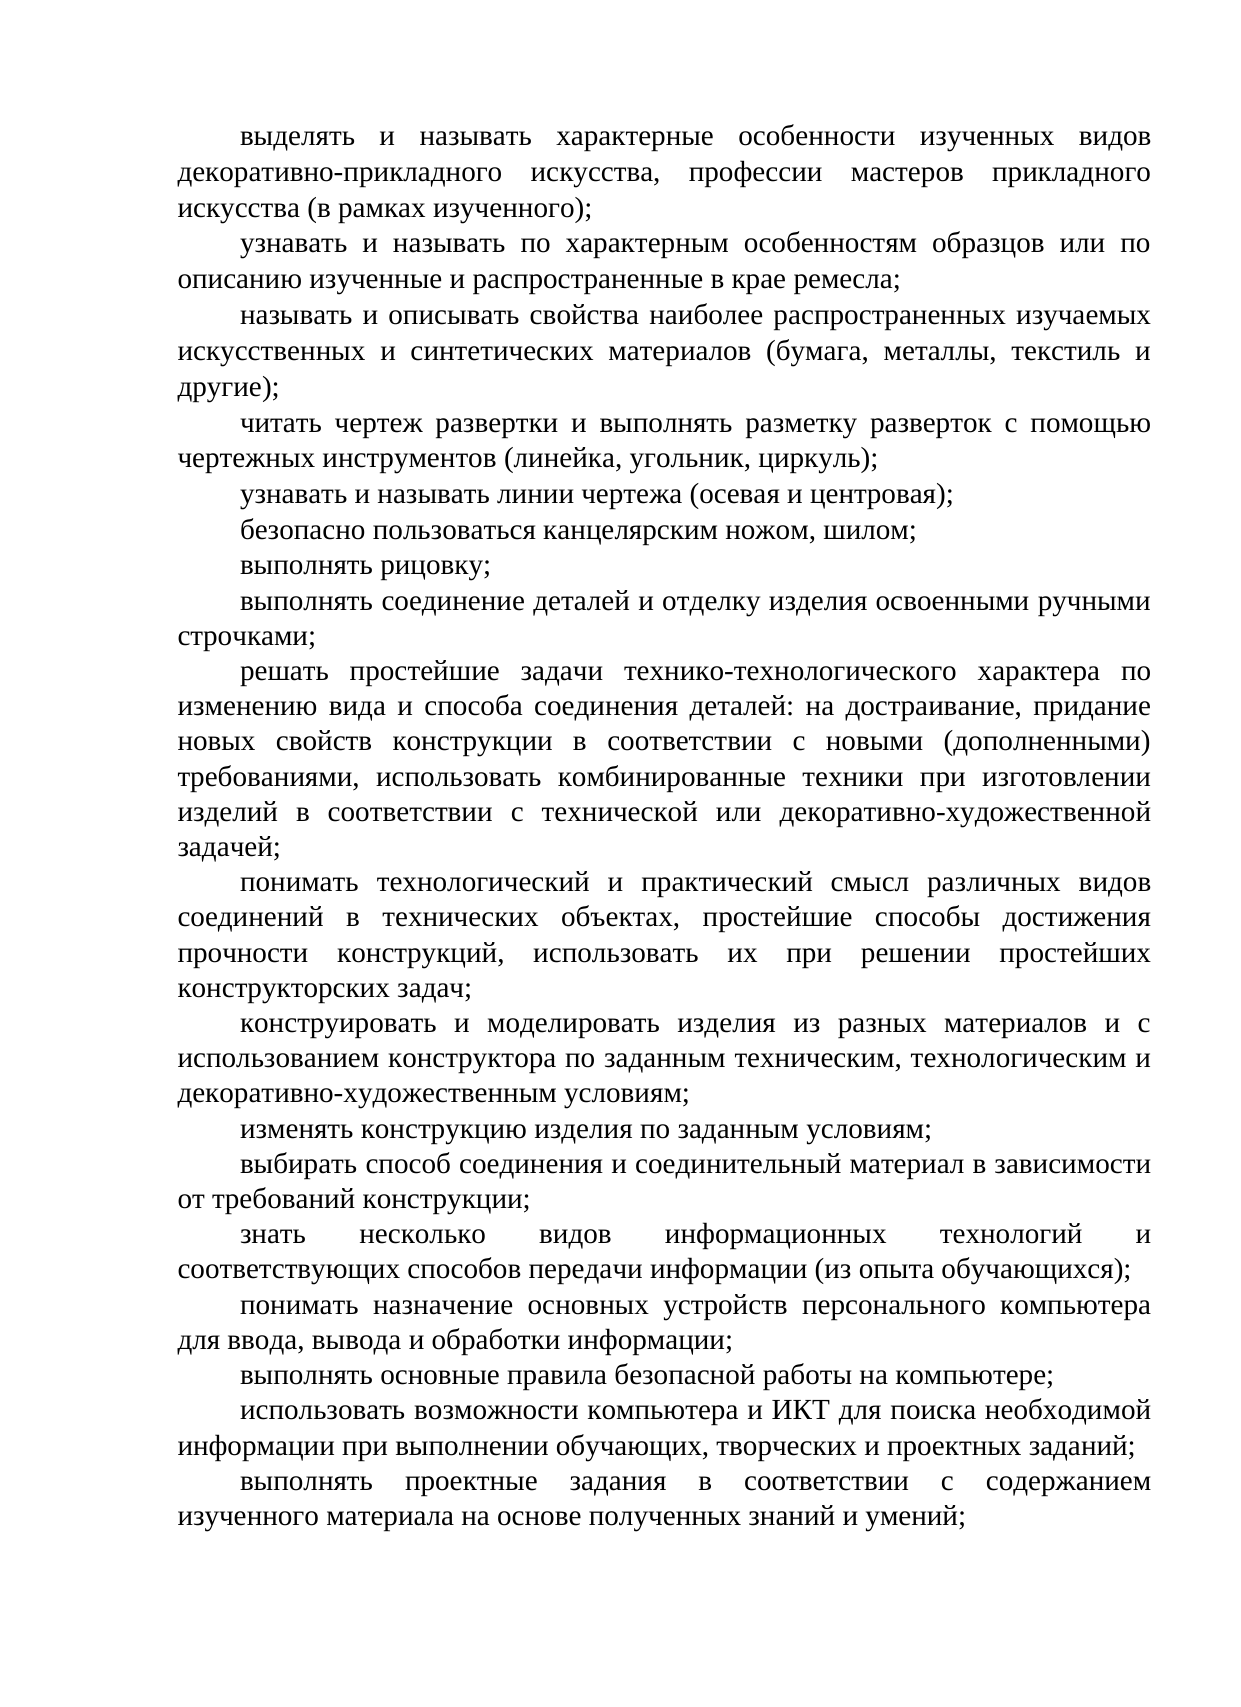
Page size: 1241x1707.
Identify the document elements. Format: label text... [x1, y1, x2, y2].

text решать простейшие задачи технико-технологического характера по изменению вида и способа соединения деталей: на достраивание, придание новых свойств конструкции в соответствии с новыми (дополненными) требованиями, использовать комбинированные техники при изготовлении изделий в соответствии с технической или декоративно-художественной задачей; [177, 653, 1152, 863]
text узнавать и называть по характерным особенностям образцов или по описанию изученные и распространенные в крае ремесла; [177, 226, 1152, 295]
text выполнять основные правила безопасной работы на компьютере; [177, 1357, 1152, 1391]
text понимать технологический и практический смысл различных видов соединений в технических объектах, простейшие способы достижения прочности конструкций, использовать их при решении простейших конструкторских задач; [177, 864, 1152, 1003]
text узнавать и называть линии чертежа (осевая и центровая); [177, 476, 1152, 510]
text выполнять проектные задания в соответствии с содержанием изученного материала на основе полученных знаний и умений; [177, 1463, 1152, 1532]
text безопасно пользоваться канцелярским ножом, шилом; [177, 512, 1152, 546]
text выбирать способ соединения и соединительный материал в зависимости от требований конструкции; [177, 1146, 1152, 1215]
text знать несколько видов информационных технологий и соответствующих способов передачи информации (из опыта обучающихся); [177, 1216, 1152, 1285]
text выполнять рицовку; [177, 547, 1152, 581]
text конструировать и моделировать изделия из разных материалов и с использованием конструктора по заданным техническим, технологическим и декоративно-художественным условиям; [177, 1005, 1152, 1109]
text использовать возможности компьютера и ИКТ для поиска необходимой информации при выполнении обучающих, творческих и проектных заданий; [177, 1392, 1152, 1461]
text понимать назначение основных устройств персонального компьютера для ввода, вывода и обработки информации; [177, 1287, 1152, 1356]
text называть и описывать свойства наиболее распространенных изучаемых искусственных и синтетических материалов (бумага, металлы, текстиль и другие); [177, 297, 1152, 402]
text выделять и называть характерные особенности изученных видов декоративно-прикладного искусства, профессии мастеров прикладного искусства (в рамках изученного); [177, 118, 1152, 223]
text выполнять соединение деталей и отделку изделия освоенными ручными строчками; [177, 583, 1152, 651]
text изменять конструкцию изделия по заданным условиям; [177, 1111, 1152, 1144]
text читать чертеж развертки и выполнять разметку разверток с помощью чертежных инструментов (линейка, угольник, циркуль); [177, 405, 1152, 474]
